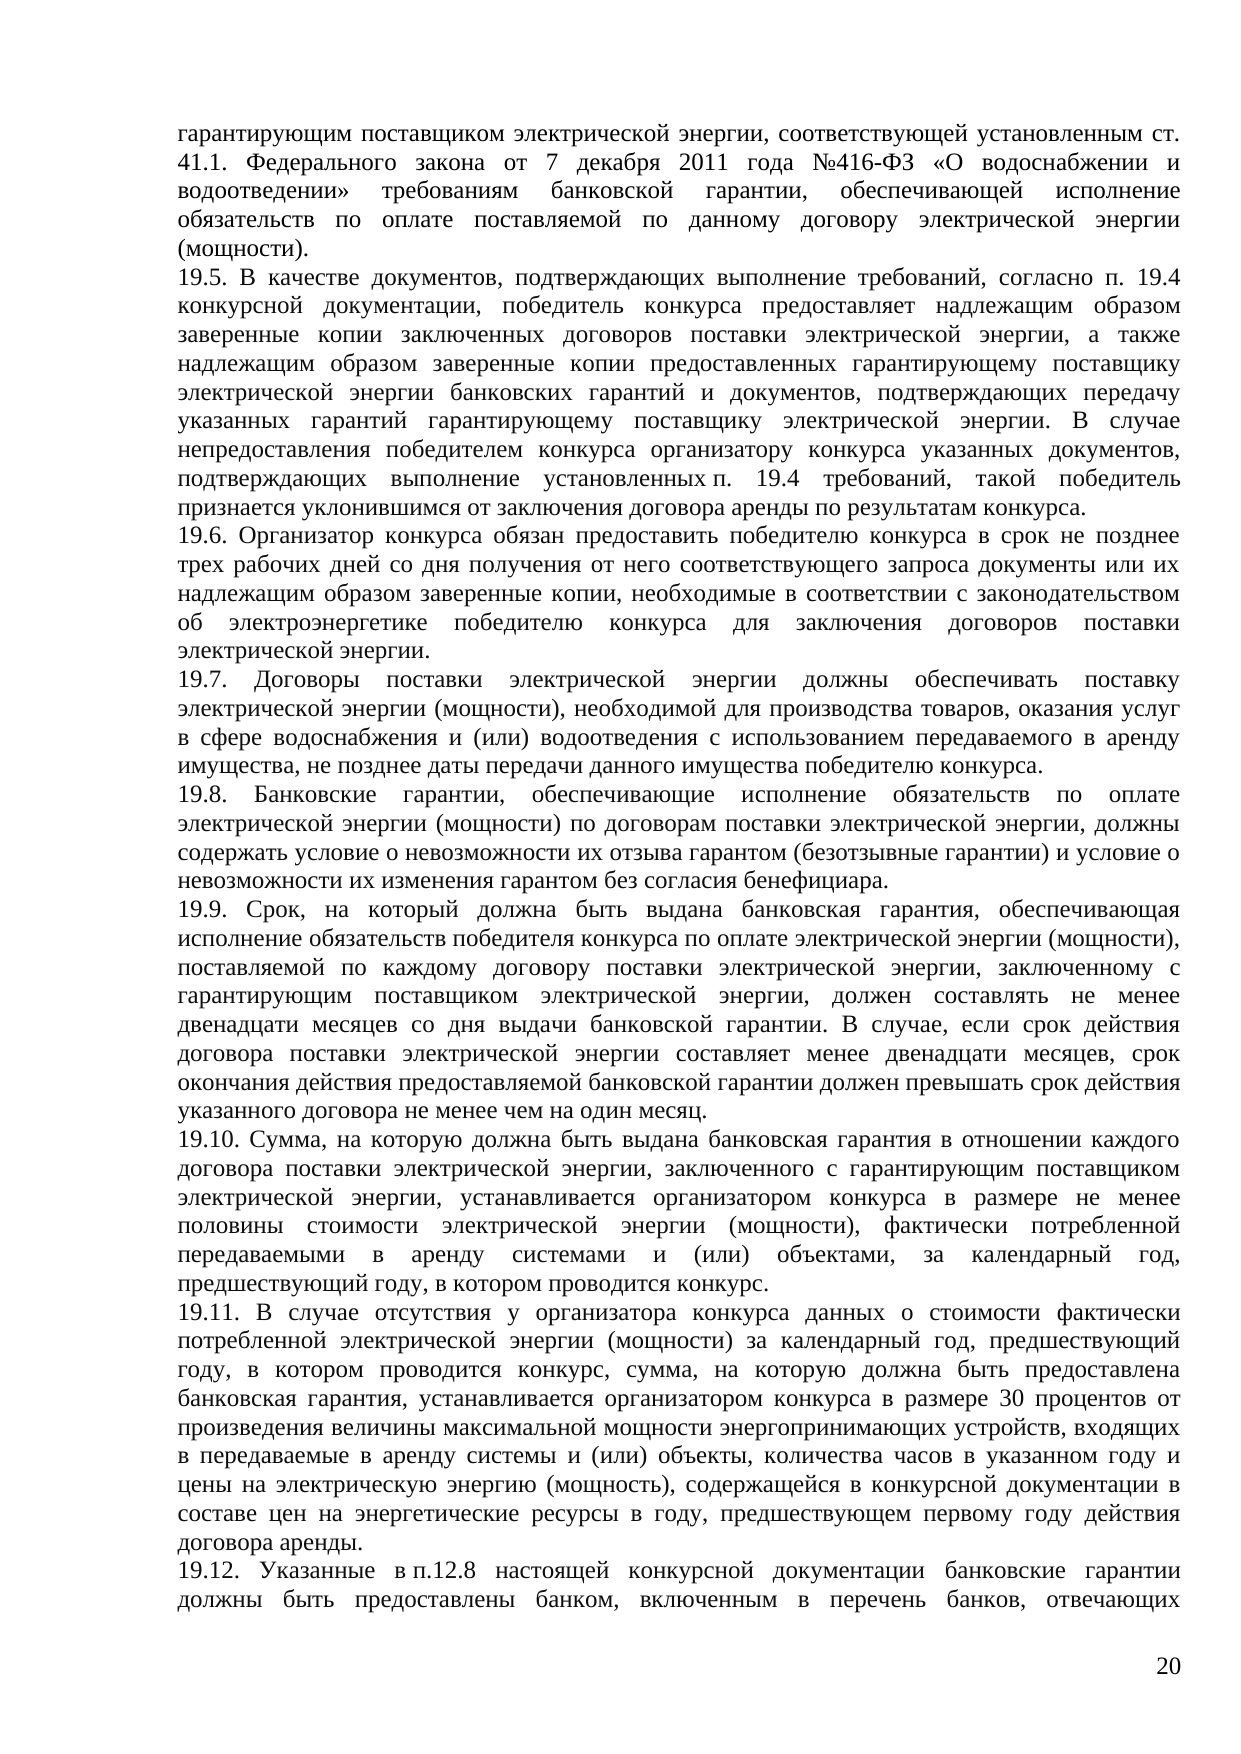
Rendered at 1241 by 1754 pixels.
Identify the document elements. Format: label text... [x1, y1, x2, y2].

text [177, 118, 1181, 262]
text 19.11. В случае отсутствия у организатора конкурса данных о стоимости фактически потребленной электрической энергии (мощности) за календарный год, предшествующий году, в котором проводится конкурс, сумма, на которую должна быть предоставлена банковская гарантия, устанавливается организатором конкурса в размере 30 процентов от произведения величины максимальной мощности энергопринимающих устройств, входящих в передаваемые в аренду системы и (или) объекты, количества часов в указанном году и цены на электрическую энергию (мощность), содержащейся в конкурсной документации в составе цен на энергетические ресурсы в году, предшествующем первому году действия договора аренды. [177, 1297, 1181, 1556]
text 19.6. Организатор конкурса обязан предоставить победителю конкурса в срок не позднее трех рабочих дней со дня получения от него соответствующего запроса документы или их надлежащим образом заверенные копии, необходимые в соответствии с законодательством об электроэнергетике победителю конкурса для заключения договоров поставки электрической энергии. [177, 521, 1181, 664]
text 19.8. Банковские гарантии, обеспечивающие исполнение обязательств по оплате электрической энергии (мощности) по договорам поставки электрической энергии, должны содержать условие о невозможности их отзыва гарантом (безотзывные гарантии) и условие о невозможности их изменения гарантом без согласия бенефициара. [177, 779, 1181, 894]
text 19.9. Срок, на который должна быть выдана банковская гарантия, обеспечивающая исполнение обязательств победителя конкурса по оплате электрической энергии (мощности), поставляемой по каждому договору поставки электрической энергии, заключенному с гарантирующим поставщиком электрической энергии, должен составлять не менее двенадцати месяцев со дня выдачи банковской гарантии. В случае, если срок действия договора поставки электрической энергии составляет менее двенадцати месяцев, срок окончания действия предоставляемой банковской гарантии должен превышать срок действия указанного договора не менее чем на один месяц. [177, 894, 1181, 1124]
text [177, 1556, 1181, 1613]
text 19.5. В качестве документов, подтверждающих выполнение требований, согласно п. 19.4 конкурсной документации, победитель конкурса предоставляет надлежащим образом заверенные копии заключенных договоров поставки электрической энергии, а также надлежащим образом заверенные копии предоставленных гарантирующему поставщику электрической энергии банковских гарантий и документов, подтверждающих передачу указанных гарантий гарантирующему поставщику электрической энергии. В случае непредоставления победителем конкурса организатору конкурса указанных документов, подтверждающих выполнение установленных п. 19.4 требований, такой победитель признается уклонившимся от заключения договора аренды по результатам конкурса. [177, 262, 1181, 521]
text 19.10. Сумма, на которую должна быть выдана банковская гарантия в отношении каждого договора поставки электрической энергии, заключенного с гарантирующим поставщиком электрической энергии, устанавливается организатором конкурса в размере не менее половины стоимости электрической энергии (мощности), фактически потребленной передаваемыми в аренду системами и (или) объектами, за календарный год, предшествующий году, в котором проводится конкурс. [177, 1124, 1181, 1297]
text 19.7. Договоры поставки электрической энергии должны обеспечивать поставку электрической энергии (мощности), необходимой для производства товаров, оказания услуг в сфере водоснабжения и (или) водоотведения с использованием передаваемого в аренду имущества, не позднее даты передачи данного имущества победителю конкурса. [177, 664, 1181, 779]
